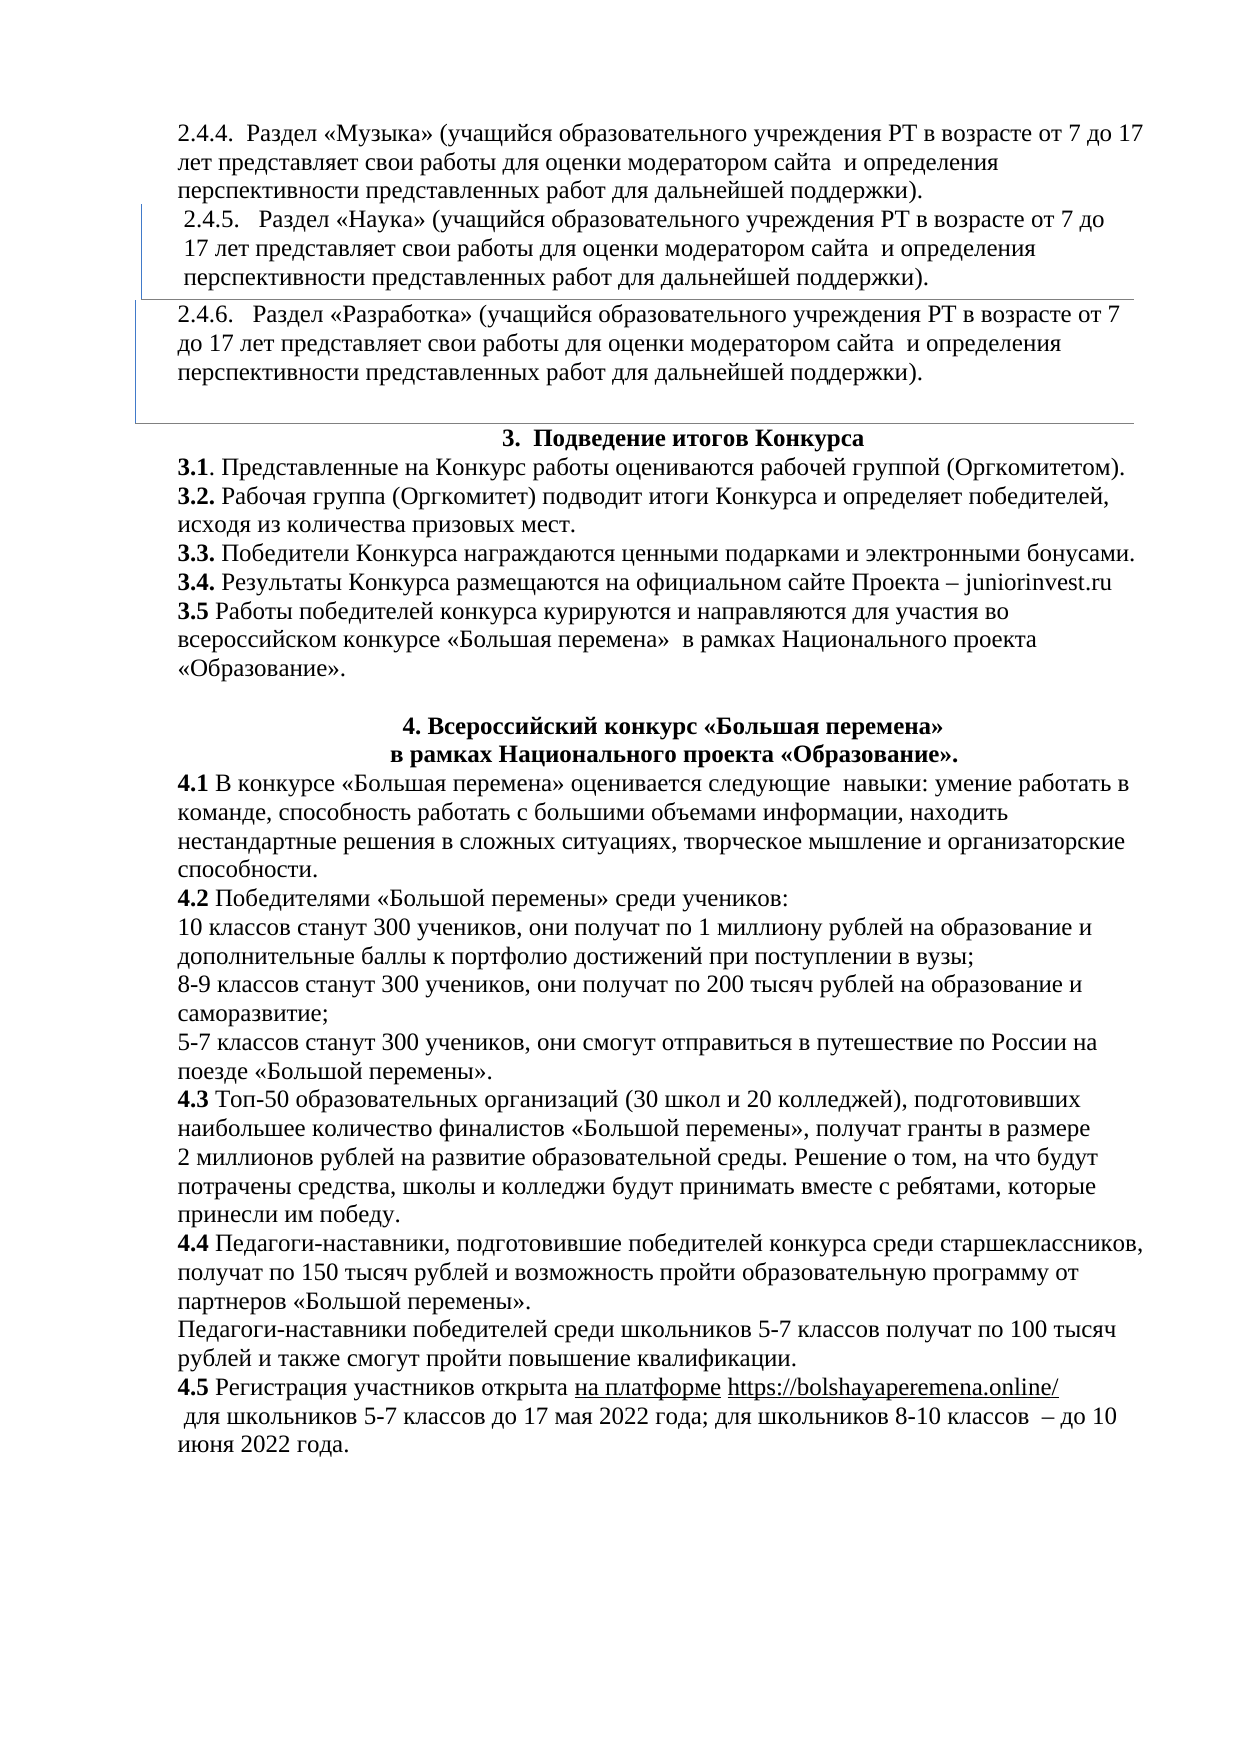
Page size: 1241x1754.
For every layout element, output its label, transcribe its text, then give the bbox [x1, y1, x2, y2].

text 4.2 Победителями «Большой перемены» среди учеников: [177, 883, 1152, 912]
text Педагоги-наставники победителей среди школьников 5-7 классов получат по 100 тысяч рублей и также смогут пройти повышение квалификации. [177, 1314, 1152, 1372]
text 5-7 классов станут 300 учеников, они смогут отправиться в путешествие по России на поезде «Большой перемены». [177, 1027, 1152, 1084]
text 2.4.4. Раздел «Музыка» (учащийся образовательного учреждения РТ в возрасте от 7 до 17 лет представляет свои работы для оценки модератором сайта и определения перспективности представленных работ для дальнейшей поддержки). [177, 118, 1152, 204]
text 2.4.6. Раздел «Разработка» (учащийся образовательного учреждения РТ в возрасте от 7 до 17 лет представляет свои работы для оценки модератором сайта и определения перспективности представленных работ для дальнейшей поддержки). [134, 299, 1134, 386]
text для школьников 5-7 классов до 17 мая 2022 года; для школьников 8-10 классов – до 10 июня 2022 года. [177, 1401, 1152, 1458]
text 4.4 Педагоги-наставники, подготовившие победителей конкурса среди старшеклассников, получат по 150 тысяч рублей и возможность пройти образовательную программу от партнеров «Большой перемены». [177, 1228, 1152, 1314]
text 4.1 В конкурсе «Большая перемена» оценивается следующие навыки: умение работать в команде, способность работать с большими объемами информации, находить нестандартные решения в сложных ситуациях, творческое мышление и организаторские способности. [177, 768, 1152, 883]
text в рамках Национального проекта «Образование». [177, 739, 1152, 768]
text 10 классов станут 300 учеников, они получат по 1 миллиону рублей на образование и дополнительные баллы к портфолио достижений при поступлении в вузы; [177, 912, 1152, 969]
text 4. Всероссийский конкурс «Большая перемена» [177, 711, 1152, 739]
text 3.1. Представленные на Конкурс работы оцениваются рабочей группой (Оргкомитетом). [177, 452, 1152, 481]
text 8-9 классов станут 300 учеников, они получат по 200 тысяч рублей на образование и саморазвитие; [177, 969, 1152, 1027]
text 3.4. Результаты Конкурса размещаются на официальном сайте Проекта – juniorinvest.ru [177, 567, 1152, 596]
text 3.2. Рабочая группа (Оргкомитет) подводит итоги Конкурса и определяет победителей, исходя из количества призовых мест. [177, 481, 1152, 538]
text 4.3 Топ-50 образовательных организаций (30 школ и 20 колледжей), подготовивших наибольшее количество финалистов «Большой перемены», получат гранты в размере 2 миллионов рублей на развитие образовательной среды. Решение о том, на что будут потрачены средства, школы и колледжи будут принимать вместе с ребятами, которые принесли им победу. [177, 1084, 1152, 1228]
text 2.4.5. Раздел «Наука» (учащийся образовательного учреждения РТ в возрасте от 7 до 17 лет представляет свои работы для оценки модератором сайта и определения перспективности представленных работ для дальнейшей поддержки). [142, 204, 1134, 299]
text 3.3. Победители Конкурса награждаются ценными подарками и электронными бонусами. [177, 538, 1152, 567]
text 3. Подведение итогов Конкурса [215, 423, 1152, 452]
text 3.5 Работы победителей конкурса курируются и направляются для участия во всероссийском конкурсе «Большая перемена» в рамках Национального проекта «Образование». [177, 596, 1152, 682]
text 4.5 Регистрация участников открыта на платформе https://bolshayaperemena.online/ [177, 1372, 1152, 1401]
